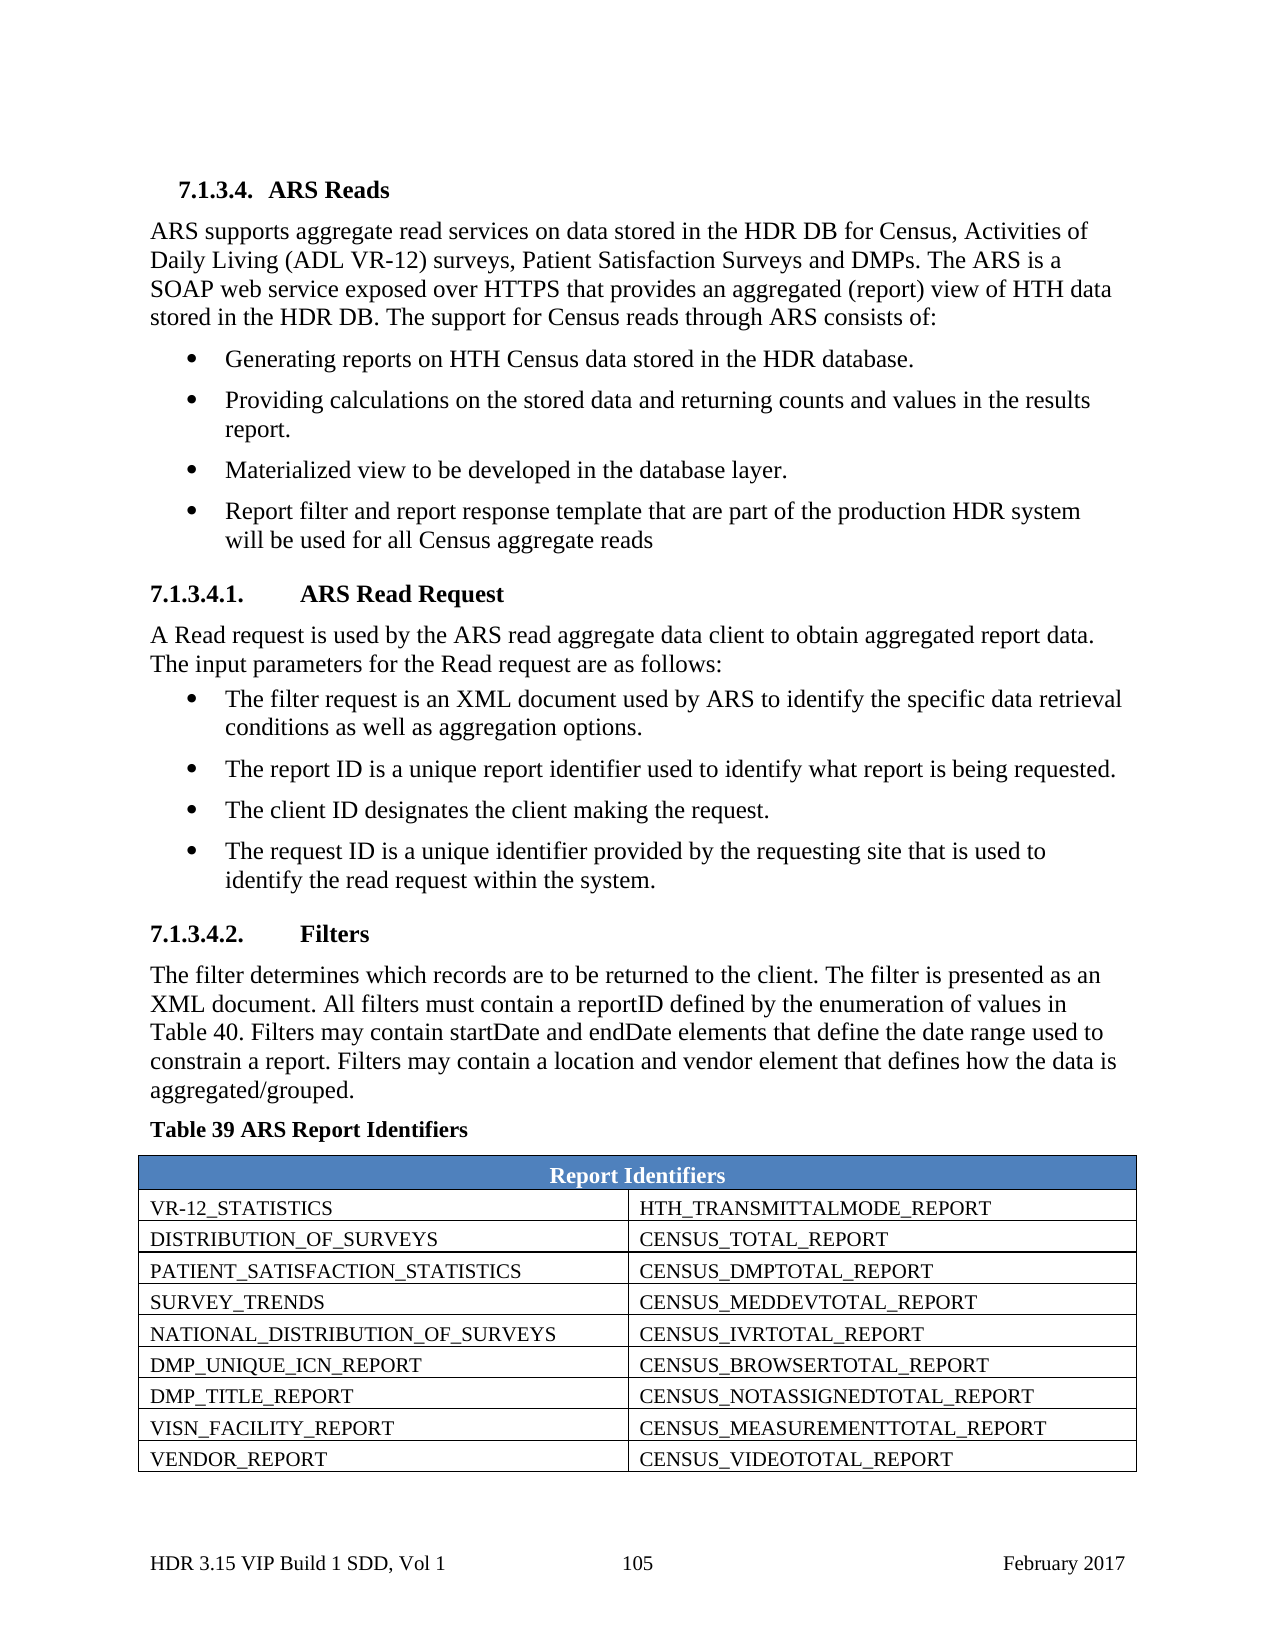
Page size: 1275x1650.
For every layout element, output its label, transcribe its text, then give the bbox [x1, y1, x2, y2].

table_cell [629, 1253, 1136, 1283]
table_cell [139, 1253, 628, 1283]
text Table 39 ARS Report Identifiers [150, 1116, 1125, 1143]
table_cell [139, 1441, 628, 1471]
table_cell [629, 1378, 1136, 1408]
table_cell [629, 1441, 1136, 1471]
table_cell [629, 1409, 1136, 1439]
subtitle ARS Reads [178, 175, 1125, 204]
text The filter determines which records are to be returned to the client. The filter is presented as an XML document. All filters must contain a reportID defined by the enumeration of values in Table 40. Filters may contain startDate and endDate elements that define the date range used to constrain a report. Filters may contain a location and vendor element that defines how the data is aggregated/grouped. [150, 960, 1125, 1104]
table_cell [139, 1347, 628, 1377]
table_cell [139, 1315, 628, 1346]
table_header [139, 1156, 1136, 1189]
list The client ID designates the client making the request. [187, 795, 1125, 824]
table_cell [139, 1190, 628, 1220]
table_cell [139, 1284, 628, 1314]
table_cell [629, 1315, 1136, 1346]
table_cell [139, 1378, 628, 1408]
text A Read request is used by the ARS read aggregate data client to obtain aggregated report data. The input parameters for the Read request are as follows: [150, 620, 1125, 677]
list The request ID is a unique identifier provided by the requesting site that is used to identify the read request within the system. [187, 836, 1125, 894]
subtitle Filters [150, 919, 1125, 947]
list Providing calculations on the stored data and returning counts and values in the results report. [187, 385, 1125, 442]
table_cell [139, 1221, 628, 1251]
list Report filter and report response template that are part of the production HDR system will be used for all Census aggregate reads [187, 496, 1125, 554]
list Materialized view to be developed in the database layer. [187, 455, 1125, 484]
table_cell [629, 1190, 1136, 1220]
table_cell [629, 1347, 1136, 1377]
list The filter request is an XML document used by ARS to identify the specific data retrieval conditions as well as aggregation options. [187, 684, 1125, 741]
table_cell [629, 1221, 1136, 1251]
subtitle ARS Read Request [150, 579, 1125, 607]
list Generating reports on HTH Census data stored in the HDR database. [187, 344, 1125, 372]
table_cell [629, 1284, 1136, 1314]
text ARS supports aggregate read services on data stored in the HDR DB for Census, Activities of Daily Living (ADL VR-12) surveys, Patient Satisfaction Surveys and DMPs. The ARS is a SOAP web service exposed over HTTPS that provides an aggregated (report) view of HTH data stored in the HDR DB. The support for Census reads through ARS consists of: [150, 216, 1125, 331]
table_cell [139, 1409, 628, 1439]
list The report ID is a unique report identifier used to identify what report is being requested. [187, 754, 1125, 782]
